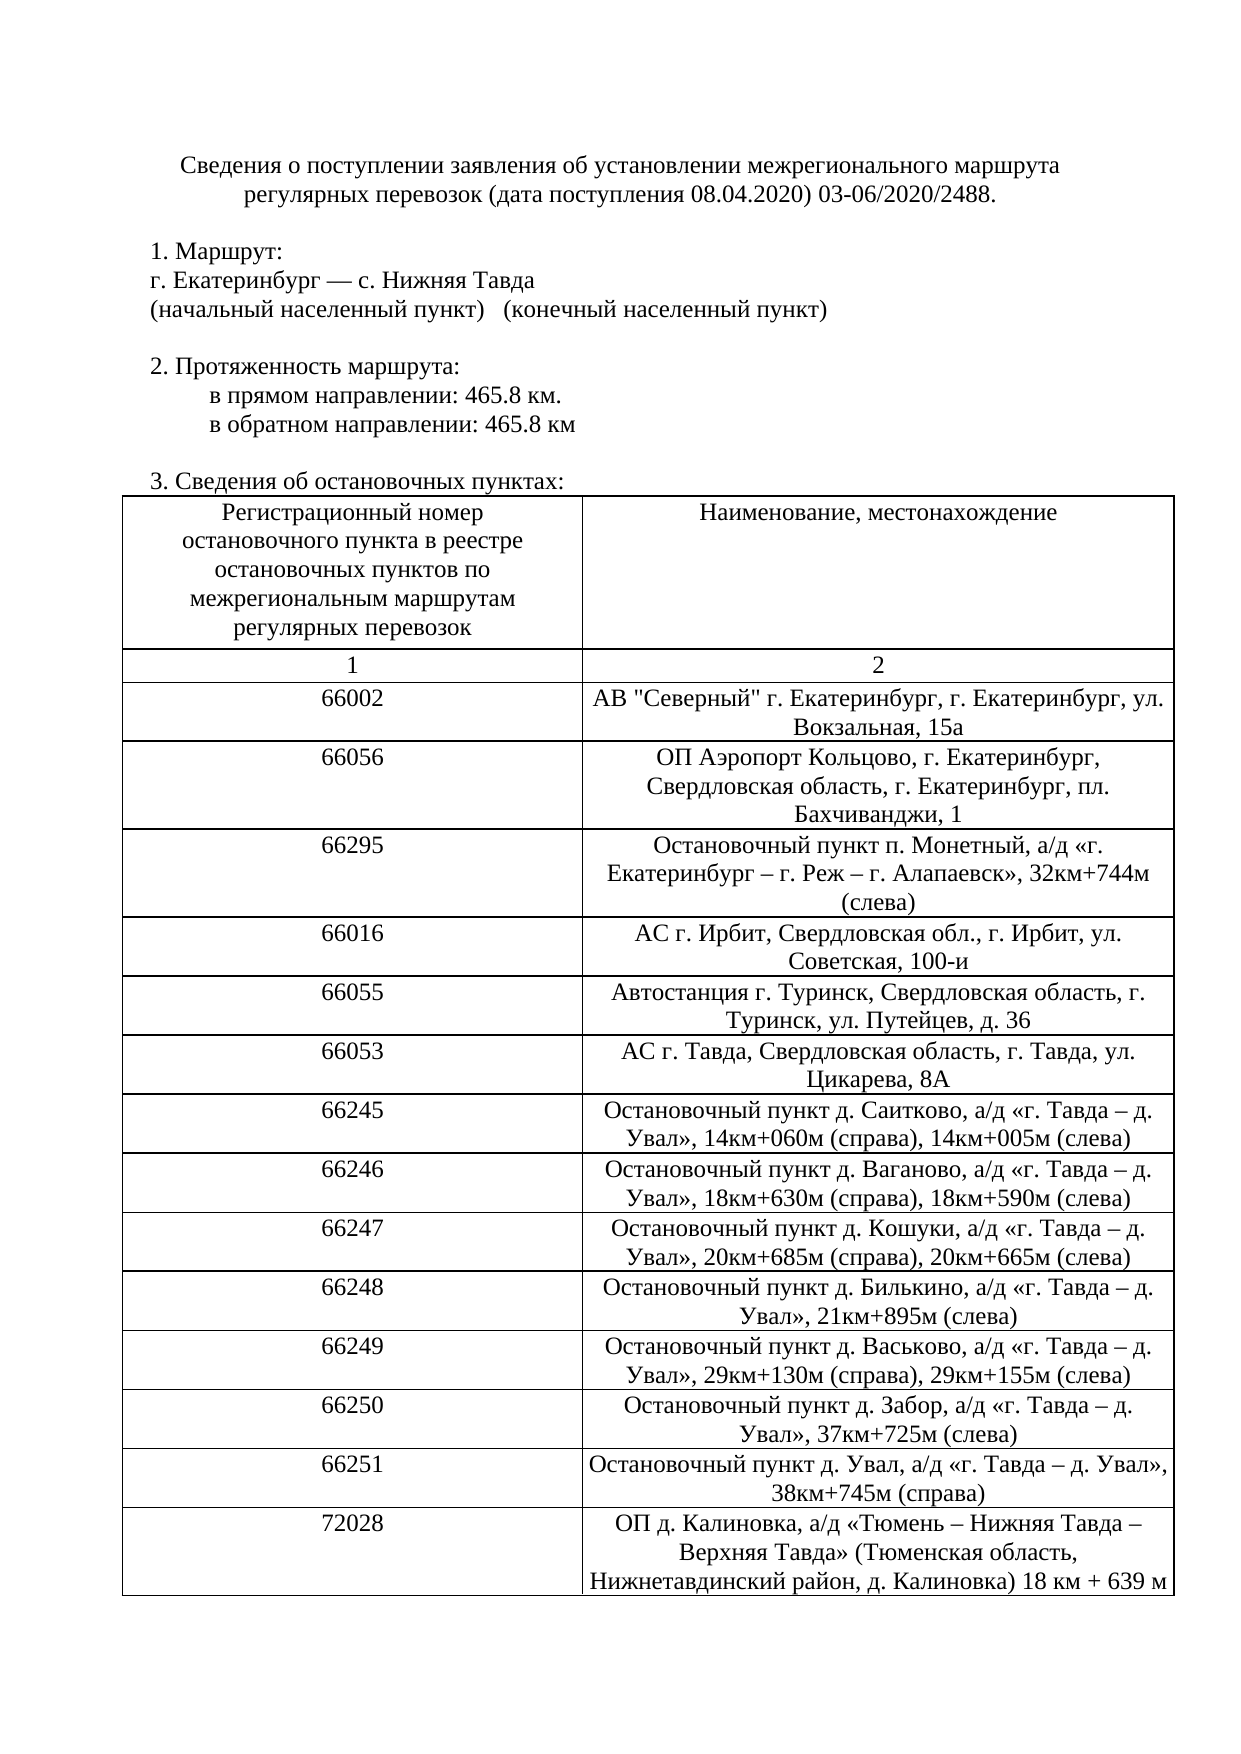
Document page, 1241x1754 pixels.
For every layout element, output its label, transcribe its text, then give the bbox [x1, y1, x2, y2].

text г. Екатеринбург — с. Нижняя Тавда [150, 265, 1090, 294]
table_cell Остановочный пункт д. Саитково, а/д «г. Тавда – д. Увал», 14км+060м (справа), 14км+005м (слева) [583, 1095, 1173, 1152]
text (начальный населенный пункт) (конечный населенный пункт) [150, 294, 1090, 322]
table_cell 66295 [123, 830, 582, 916]
table_cell Остановочный пункт д. Увал, а/д «г. Тавда – д. Увал», 38км+745м (справа) [583, 1449, 1173, 1507]
table_cell Остановочный пункт д. Васьково, а/д «г. Тавда – д. Увал», 29км+130м (справа), 29км+155м (слева) [583, 1331, 1173, 1388]
table_cell 66056 [123, 742, 582, 828]
text 2. Протяженность маршрута: [150, 351, 1090, 380]
table_cell Остановочный пункт д. Кошуки, а/д «г. Тавда – д. Увал», 20км+685м (справа), 20км+665м (слева) [583, 1213, 1173, 1270]
table_cell 72028 [123, 1508, 582, 1594]
text Сведения о поступлении заявления об установлении межрегионального маршрута регулярных перевозок (дата поступления 08.04.2020) 03-06/2020/2488. [150, 150, 1090, 207]
table_cell 66250 [123, 1390, 582, 1448]
table_header Наименование, местонахождение [583, 497, 1173, 648]
text в обратном направлении: 465.8 км [150, 409, 1090, 437]
table_cell АВ "Северный" г. Екатеринбург, г. Екатеринбург, ул. Вокзальная, 15а [583, 683, 1173, 740]
table_cell 66002 [123, 683, 582, 740]
table_cell 66247 [123, 1213, 582, 1270]
table_cell Остановочный пункт д. Билькино, а/д «г. Тавда – д. Увал», 21км+895м (слева) [583, 1272, 1173, 1329]
table_cell Остановочный пункт п. Монетный, а/д «г. Екатеринбург – г. Реж – г. Алапаевск», 32км+744м (слева) [583, 830, 1173, 916]
table_cell 66246 [123, 1154, 582, 1211]
table_cell 66245 [123, 1095, 582, 1152]
table_header Регистрационный номер остановочного пункта в реестре остановочных пунктов по межрегиональным маршрутам регулярных перевозок [123, 497, 582, 648]
table_cell Остановочный пункт д. Забор, а/д «г. Тавда – д. Увал», 37км+725м (слева) [583, 1390, 1173, 1448]
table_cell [583, 1508, 1173, 1594]
table_cell АС г. Ирбит, Свердловская обл., г. Ирбит, ул. Советская, 100-и [583, 918, 1173, 975]
text в прямом направлении: 465.8 км. [150, 380, 1090, 409]
table_cell АС г. Тавда, Свердловская область, г. Тавда, ул. Цикарева, 8А [583, 1036, 1173, 1093]
table_cell 66016 [123, 918, 582, 975]
table_cell 2 [583, 650, 1173, 681]
table_cell Остановочный пункт д. Ваганово, а/д «г. Тавда – д. Увал», 18км+630м (справа), 18км+590м (слева) [583, 1154, 1173, 1211]
text 3. Сведения об остановочных пунктах: [150, 466, 1090, 495]
table_cell ОП Аэропорт Кольцово, г. Екатеринбург, Свердловская область, г. Екатеринбург, пл. Бахчиванджи, 1 [583, 742, 1173, 828]
table_cell 66055 [123, 977, 582, 1034]
text 1. Маршрут: [150, 236, 1090, 265]
table_cell 66053 [123, 1036, 582, 1093]
table_cell Автостанция г. Туринск, Свердловская область, г. Туринск, ул. Путейцев, д. 36 [583, 977, 1173, 1034]
table_cell 66251 [123, 1449, 582, 1507]
table_cell 1 [123, 650, 582, 681]
table_cell 66248 [123, 1272, 582, 1329]
table_cell 66249 [123, 1331, 582, 1388]
